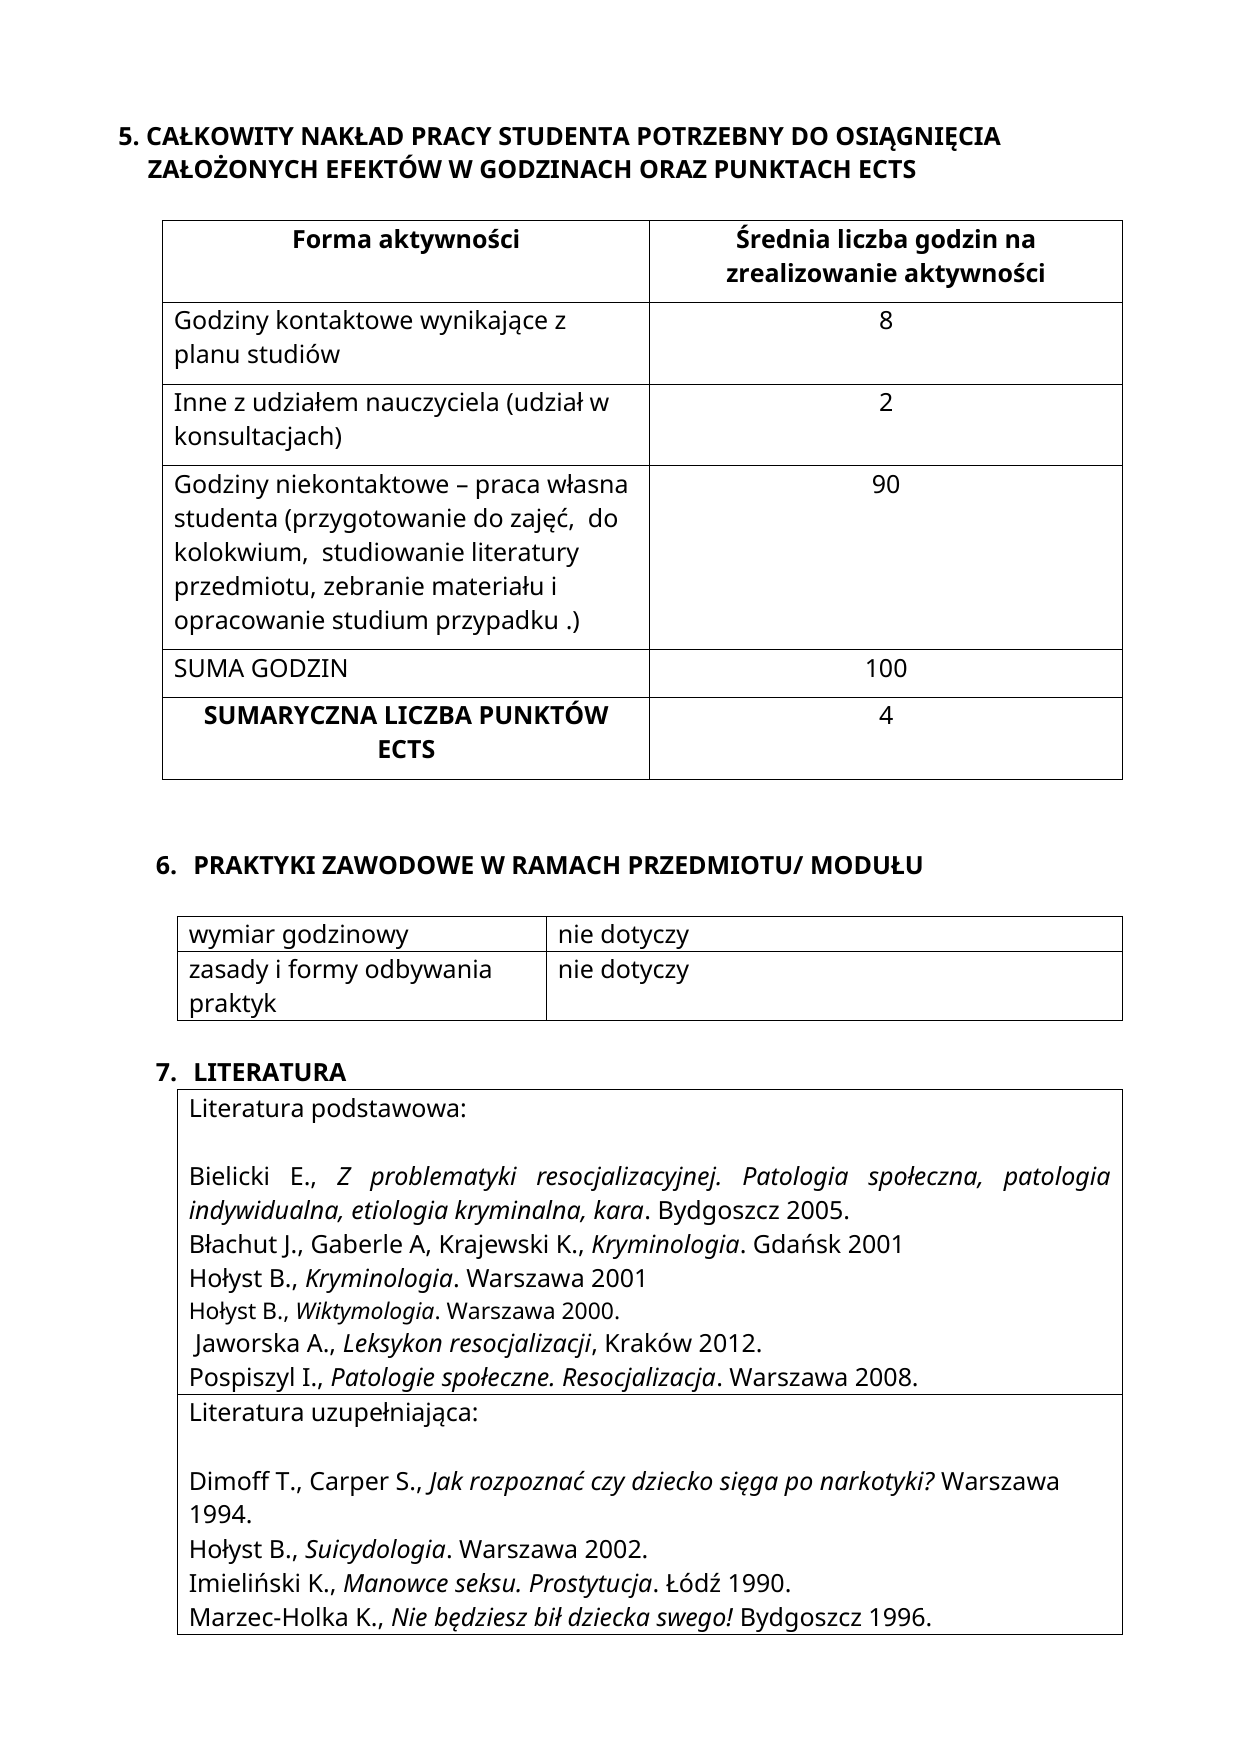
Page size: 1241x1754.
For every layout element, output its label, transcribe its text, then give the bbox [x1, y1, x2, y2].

table_cell Godziny kontaktowe wynikające z planu studiów [163, 303, 649, 384]
table_header nie dotyczy [547, 917, 1122, 951]
table_cell 8 [650, 303, 1122, 384]
list LITERATURA [156, 1055, 1122, 1089]
text 5. CAŁKOWITY NAKŁAD PRACY STUDENTA POTRZEBNY DO OSIĄGNIĘCIA ZAŁOŻONYCH EFEKTÓW W GODZINACH ORAZ PUNKTACH ECTS [118, 118, 1122, 186]
table_cell 4 [650, 698, 1122, 778]
table_cell nie dotyczy [547, 952, 1122, 1020]
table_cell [178, 1395, 1122, 1633]
table_cell SUMA GODZIN [163, 650, 649, 697]
table_cell SUMARYCZNA LICZBA PUNKTÓW ECTS [163, 698, 649, 778]
table_header Forma aktywności [163, 221, 649, 302]
list PRAKTYKI ZAWODOWE W RAMACH PRZEDMIOTU/ MODUŁU [156, 848, 1122, 882]
table_cell zasady i formy odbywania praktyk [178, 952, 546, 1020]
table_cell 100 [650, 650, 1122, 697]
table_cell 90 [650, 466, 1122, 649]
table_cell 2 [650, 385, 1122, 465]
table_header Średnia liczba godzin na zrealizowanie aktywności [650, 221, 1122, 302]
table_header wymiar godzinowy [178, 917, 546, 951]
table_cell Godziny niekontaktowe – praca własna studenta (przygotowanie do zajęć, do kolokwium, studiowanie literatury przedmiotu, zebranie materiału i opracowanie studium przypadku .) [163, 466, 649, 649]
table_cell Inne z udziałem nauczyciela (udział w konsultacjach) [163, 385, 649, 465]
table_header Literatura podstawowa: Bielicki E., Z problematyki resocjalizacyjnej. Patologia społeczna, patologia indywidualna, etiologia kryminalna, kara. Bydgoszcz 2005. Błachut J., Gaberle A, Krajewski K., Kryminologia. Gdańsk 2001 Hołyst B., Kryminologia. Warszawa 2001 Hołyst B., Wiktymologia. Warszawa 2000. Jaworska A., Leksykon resocjalizacji, Kraków 2012. Pospiszyl I., Patologie społeczne. Resocjalizacja. Warszawa 2008. [178, 1090, 1122, 1394]
